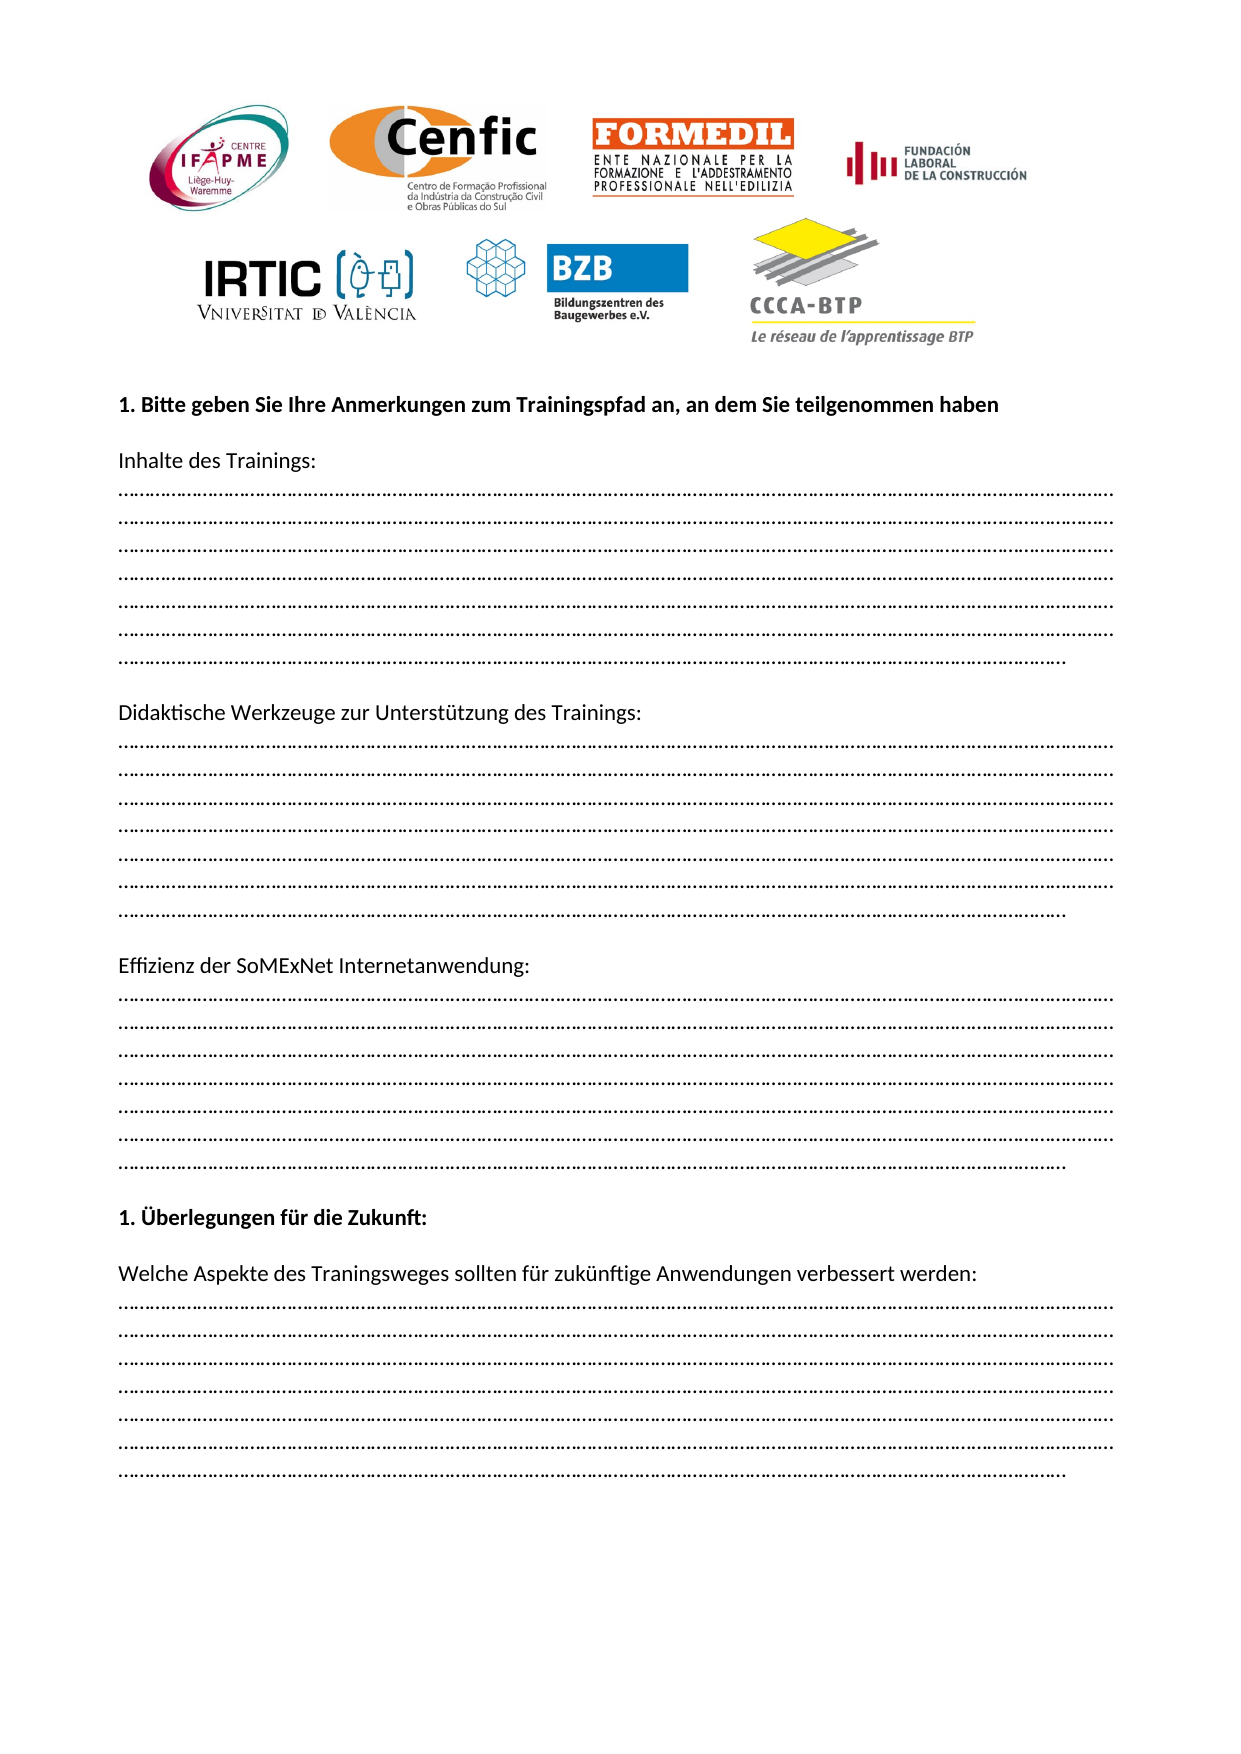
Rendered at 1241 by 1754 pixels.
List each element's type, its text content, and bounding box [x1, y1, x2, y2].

text 1. Überlegungen für die Zukunft: [118, 1203, 1122, 1231]
text Effizienz der SoMExNet Internetanwendung: [118, 951, 1122, 979]
picture [118, 73, 1064, 363]
text ……………………………………………………………………………………………………………………………………………………………………………………………………………………………………………………………………………………………………………………………………………………………………………………………………………………………………………………………………………………………………………………………………………………………………………………………………………………………………………………………………………………………………………………………………………………………………………………………………………………………………………………………………………………………………………………………………………………………………………………………………………………………………………………………………………………………………………………………………………………………………………………………………………… [118, 1287, 1122, 1483]
text 1. Bitte geben Sie Ihre Anmerkungen zum Trainingspfad an, an dem Sie teilgenommen haben [118, 390, 1122, 418]
text Inhalte des Trainings: [118, 446, 1122, 474]
text ……………………………………………………………………………………………………………………………………………………………………………………………………………………………………………………………………………………………………………………………………………………………………………………………………………………………………………………………………………………………………………………………………………………………………………………………………………………………………………………………………………………………………………………………………………………………………………………………………………………………………………………………………………………………………………………………………………………………………………………………………………………………………………………………………………………………………………………………………………………………………………………………………………… [118, 474, 1122, 671]
text Didaktische Werkzeuge zur Unterstützung des Trainings: [118, 698, 1122, 727]
text ……………………………………………………………………………………………………………………………………………………………………………………………………………………………………………………………………………………………………………………………………………………………………………………………………………………………………………………………………………………………………………………………………………………………………………………………………………………………………………………………………………………………………………………………………………………………………………………………………………………………………………………………………………………………………………………………………………………………………………………………………………………………………………………………………………………………………………………………………………………………………………………………………………… [118, 727, 1122, 923]
text ……………………………………………………………………………………………………………………………………………………………………………………………………………………………………………………………………………………………………………………………………………………………………………………………………………………………………………………………………………………………………………………………………………………………………………………………………………………………………………………………………………………………………………………………………………………………………………………………………………………………………………………………………………………………………………………………………………………………………………………………………………………………………………………………………………………………………………………………………………………………………………………………………………… [118, 979, 1122, 1175]
text Welche Aspekte des Traningsweges sollten für zukünftige Anwendungen verbessert werden: [118, 1259, 1122, 1287]
